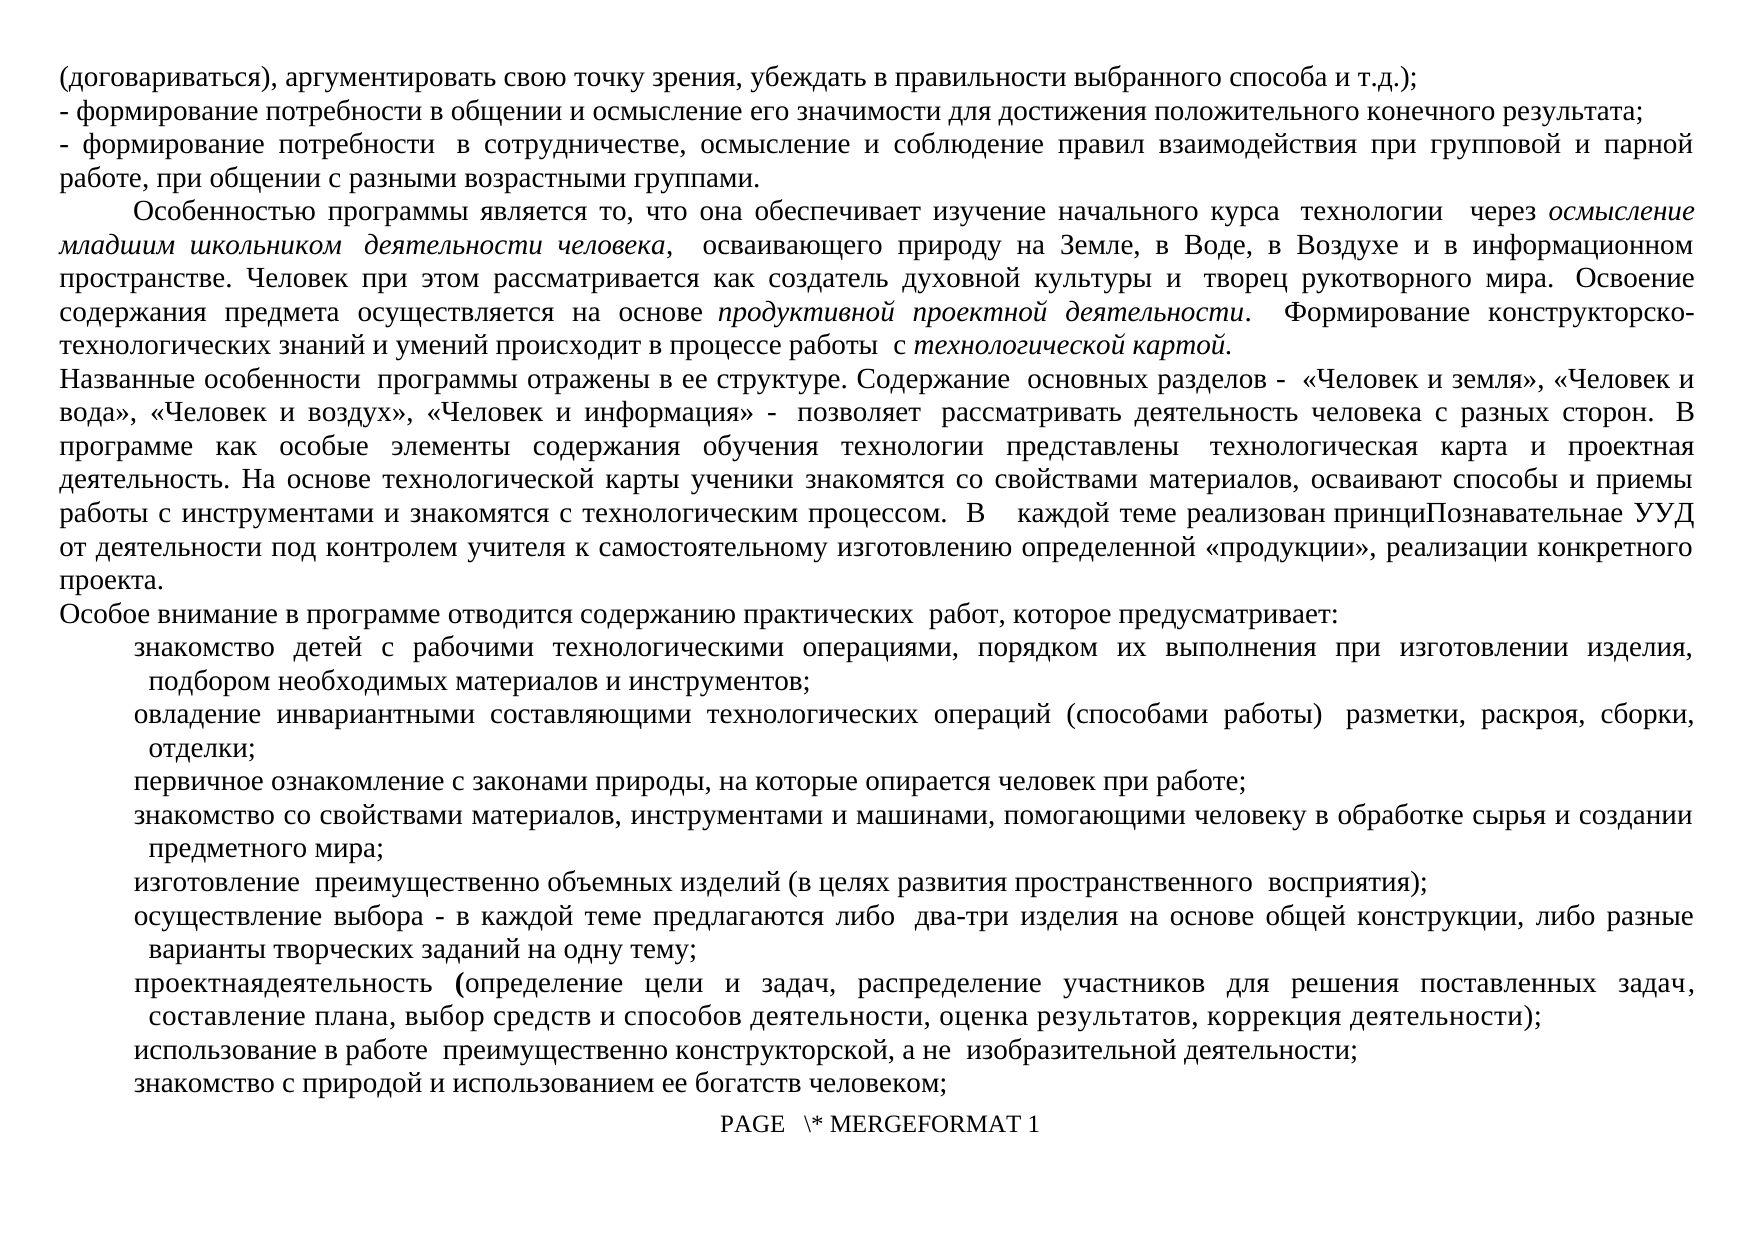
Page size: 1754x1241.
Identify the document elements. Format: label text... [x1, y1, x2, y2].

text использование в работе преимущественно конструкторской, а не изобразительной деятельности; [111, 1032, 1695, 1065]
text первичное ознакомление с законами природы, на которые опирается человек при работе; [111, 763, 1695, 797]
text проектнаядеятельность (определение цели и задач, распределение участников для решения поставленных задач, составление плана, выбор средств и способов деятельности, оценка результатов, коррекция деятельности); [111, 965, 1695, 1032]
text - формирование потребности в общении и осмысление его значимости для достижения положительного конечного результата; [59, 93, 1695, 126]
text - формирование потребности в сотрудничестве, осмысление и соблюдение правил взаимодействия при групповой и парной работе, при общении с разными возрастными группами. [59, 126, 1695, 193]
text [59, 59, 1695, 93]
text овладение инвариантными составляющими технологических операций (способами работы) разметки, раскроя, сборки, отделки; [111, 696, 1695, 763]
text знакомство со свойствами материалов, инструментами и машинами, помогающими человеку в обработке сырья и создании предметного мира; [111, 797, 1695, 864]
text изготовление преимущественно объемных изделий (в целях развития пространственного восприятия); [111, 864, 1695, 898]
text знакомство с природой и использованием ее богатств человеком; [111, 1065, 1695, 1099]
text Особенностью программы является то, что она обеспечивает изучение начального курса технологии через осмысление младшим школьником деятельности человека, осваивающего природу на Земле, в Воде, в Воздухе и в информационном пространстве. Человек при этом рассматривается как создатель духовной культуры и творец рукотворного мира. Освоение содержания предмета осуществляется на основе продуктивной проектной деятельности. Формирование конструкторско-технологических знаний и умений происходит в процессе работы с технологической картой. [59, 193, 1695, 361]
text осуществление выбора - в каждой теме предлагаются либо два-три изделия на основе общей конструкции, либо разные варианты творческих заданий на одну тему; [111, 898, 1695, 965]
text Особое внимание в программе отводится содержанию практических работ, которое предусматривает: [59, 596, 1695, 629]
text знакомство детей с рабочими технологическими операциями, порядком их выполнения при изготовлении изделия, подбором необходимых материалов и инструментов; [111, 629, 1695, 696]
text Названные особенности программы отражены в ее структуре. Содержание основных разделов - «Человек и земля», «Человек и вода», «Человек и воздух», «Человек и информация» - позволяет рассматривать деятельность человека с разных сторон. В программе как особые элементы содержания обучения технологии представлены технологическая карта и проектная деятельность. На основе технологической карты ученики знакомятся со свойствами материалов, осваивают способы и приемы работы с инструментами и знакомятся с технологическим процессом. В каждой теме реализован принциПознавательнае УУД от деятельности под контролем учителя к самостоятельному изготовлению определенной «продукции», реализации конкретного проекта. [59, 361, 1695, 596]
